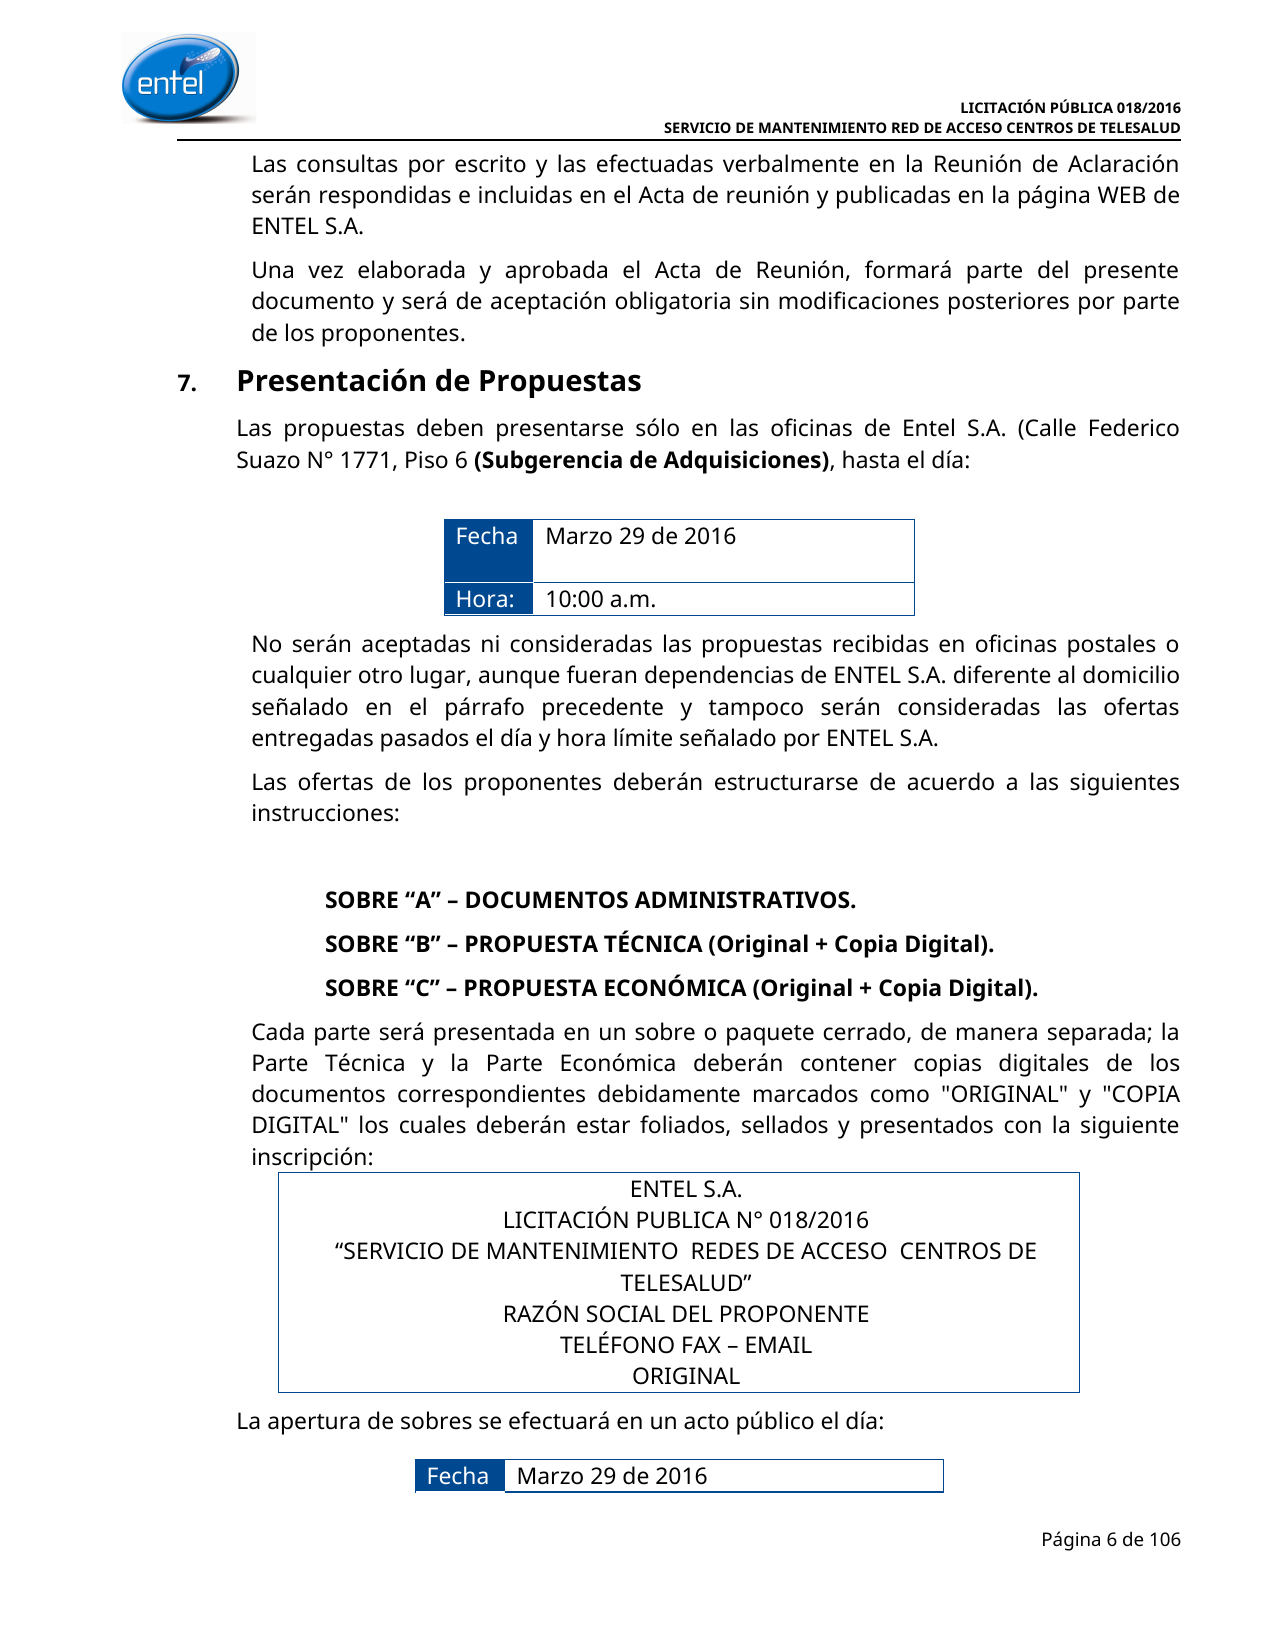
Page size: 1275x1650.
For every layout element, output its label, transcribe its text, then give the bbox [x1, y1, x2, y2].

picture [121, 32, 257, 124]
text La apertura de sobres se efectuará en un acto público el día: [236, 1405, 1181, 1436]
table_header Marzo 29 de 2016 [506, 1460, 943, 1491]
text SOBRE “B” – PROPUESTA TÉCNICA (Original + Copia Digital). [251, 928, 1181, 959]
text Cada parte será presentada en un sobre o paquete cerrado, de manera separada; la Parte Técnica y la Parte Económica deberán contener copias digitales de los documentos correspondientes debidamente marcados como "ORIGINAL" y "COPIA DIGITAL" los cuales deberán estar foliados, sellados y presentados con la siguiente inscripción: [251, 1016, 1181, 1172]
table_cell 10:00 a.m. [534, 583, 914, 614]
table_header ENTEL S.A. LICITACIÓN PUBLICA N° 018/2016 “SERVICIO DE MANTENIMIENTO REDES DE ACCESO CENTROS DE TELESALUD” RAZÓN SOCIAL DEL PROPONENTE TELÉFONO FAX – EMAIL ORIGINAL [279, 1173, 1079, 1392]
table_header Marzo 29 de 2016 [534, 520, 914, 582]
text SOBRE “A” – DOCUMENTOS ADMINISTRATIVOS. [251, 884, 1181, 916]
text Las ofertas de los proponentes deberán estructurarse de acuerdo a las siguientes instrucciones: [251, 766, 1181, 828]
text No serán aceptadas ni consideradas las propuestas recibidas en oficinas postales o cualquier otro lugar, aunque fueran dependencias de ENTEL S.A. diferente al domicilio señalado en el párrafo precedente y tampoco serán consideradas las ofertas entregadas pasados el día y hora límite señalado por ENTEL S.A. [251, 628, 1181, 753]
table_cell Hora: [445, 583, 533, 614]
list Las consultas por escrito y las efectuadas verbalmente en la Reunión de Aclaración serán respondidas e incluidas en el Acta de reunión y publicadas en la página WEB de ENTEL S.A. [251, 148, 1181, 241]
list Las propuestas deben presentarse sólo en las oficinas de Entel S.A. (Calle Federico Suazo N° 1771, Piso 6 (Subgerencia de Adquisiciones), hasta el día: [236, 412, 1181, 475]
text Una vez elaborada y aprobada el Acta de Reunión, formará parte del presente documento y será de aceptación obligatoria sin modificaciones posteriores por parte de los proponentes. [251, 254, 1181, 348]
list Presentación de Propuestas [177, 360, 1181, 400]
text SOBRE “C” – PROPUESTA ECONÓMICA (Original + Copia Digital). [251, 972, 1181, 1003]
table_header Fecha: [416, 1460, 505, 1491]
table_header Fecha: [445, 520, 533, 582]
